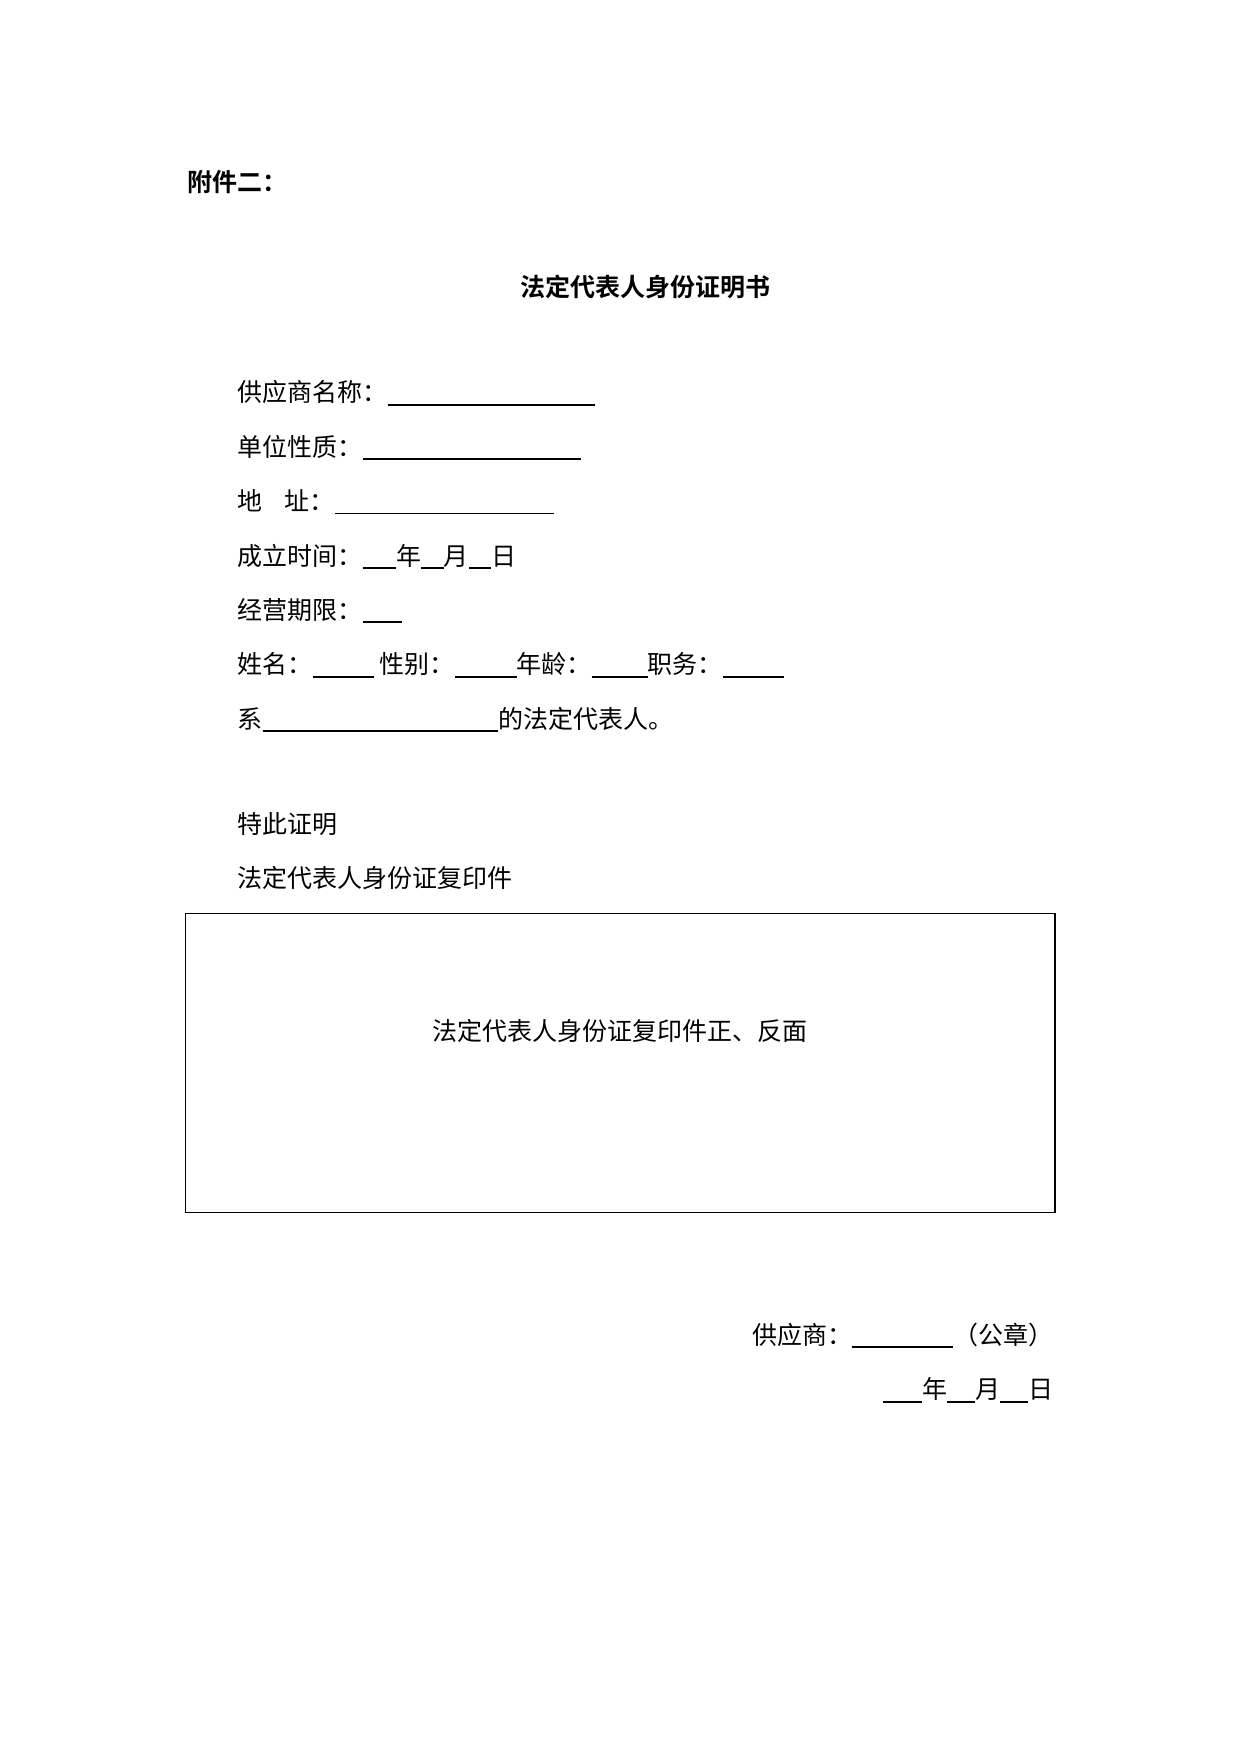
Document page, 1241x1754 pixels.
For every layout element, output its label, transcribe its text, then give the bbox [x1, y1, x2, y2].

text 单位性质： [187, 427, 1053, 463]
text 姓名： 性别： 年龄： 职务： [187, 645, 1053, 681]
text 法定代表人身份证复印件 [187, 859, 1053, 895]
text 系 的法定代表人。 [187, 699, 1053, 735]
text 特此证明 [187, 804, 1053, 841]
text 附件二： [187, 162, 1053, 198]
text 地 址： [187, 482, 1053, 518]
text 法定代表人身份证明书 [187, 267, 1053, 304]
text 成立时间： 年 月 日 [187, 536, 1053, 572]
text 年 月 日 [187, 1370, 1053, 1406]
text 供应商名称： [187, 373, 1053, 409]
text 经营期限： [187, 590, 1053, 627]
table_header 法定代表人身份证复印件正、反面 [186, 914, 1054, 1212]
text 供应商： （公章） [187, 1315, 1053, 1352]
